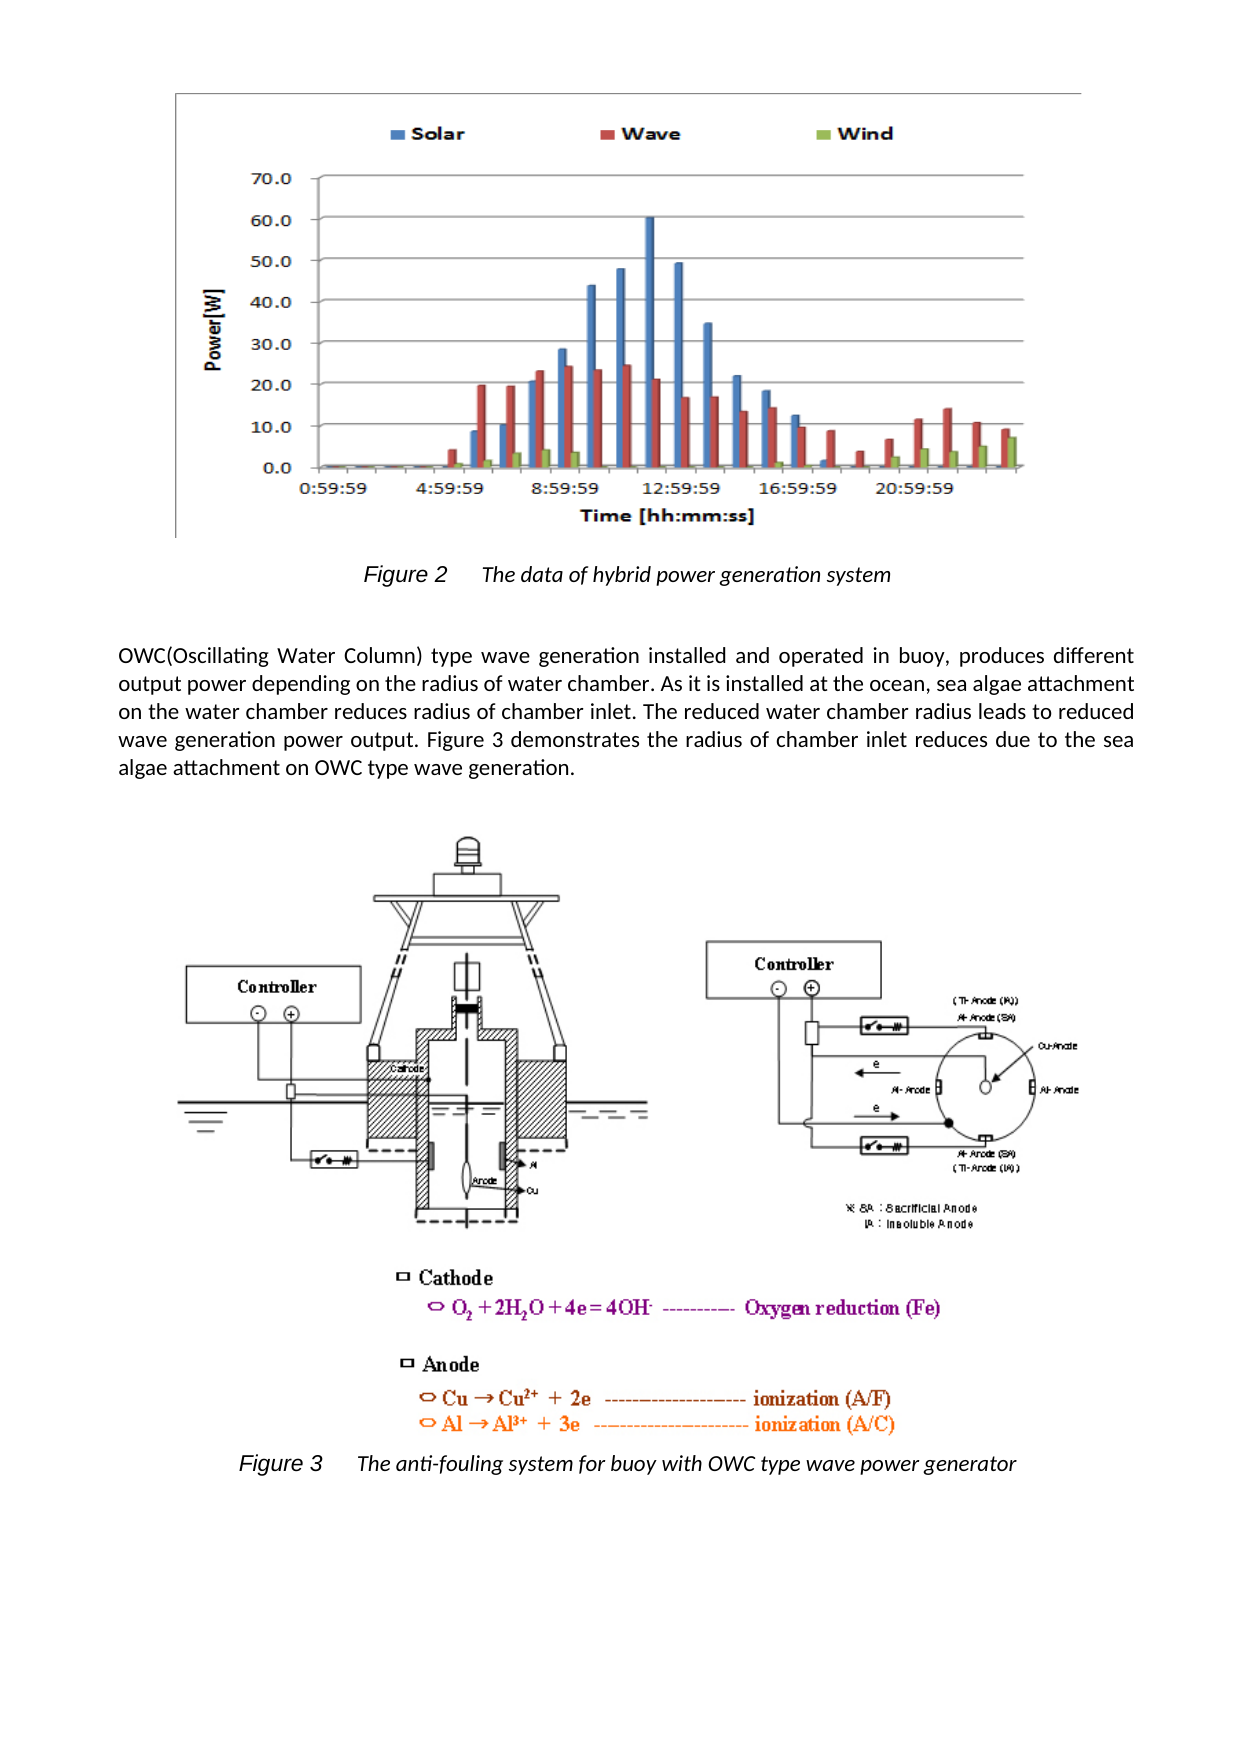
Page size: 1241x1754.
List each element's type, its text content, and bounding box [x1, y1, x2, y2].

text The data of hybrid power generation system [118, 560, 1137, 588]
text The anti-fouling system for buoy with OWC type wave power generator [118, 1449, 1137, 1477]
picture [176, 834, 1080, 1437]
text OWC(Oscillating Water Column) type wave generation installed and operated in buoy, produces different output power depending on the radius of water chamber. As it is installed at the ocean, sea algae attachment on the water chamber reduces radius of chamber inlet. The reduced water chamber radius leads to reduced wave generation power output. Figure 3 demonstrates the radius of chamber inlet reduces due to the sea algae attachment on OWC type wave generation. [118, 641, 1137, 781]
picture [175, 93, 1081, 538]
